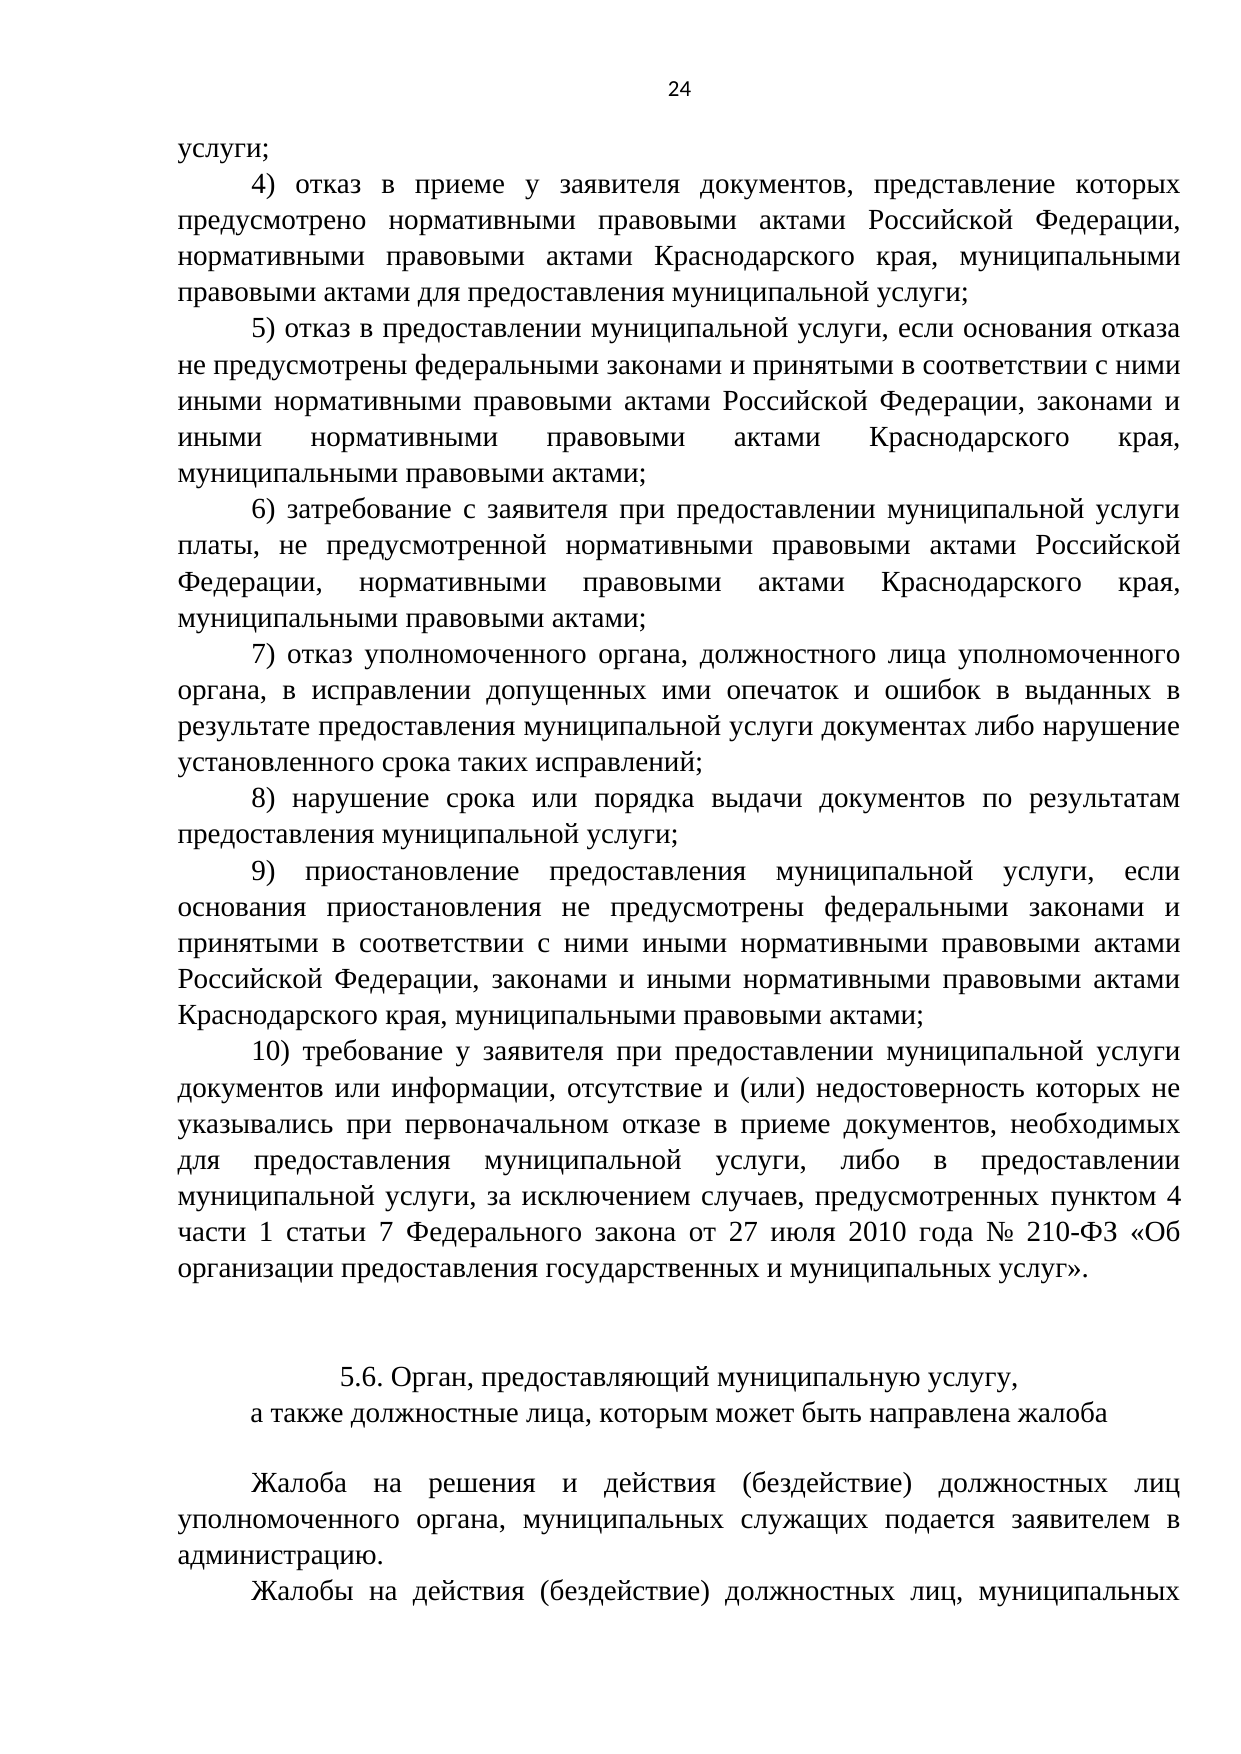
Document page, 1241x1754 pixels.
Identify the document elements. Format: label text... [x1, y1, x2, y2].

text Жалоба на решения и действия (бездействие) должностных лиц уполномоченного органа, муниципальных служащих подается заявителем в администрацию. [177, 1465, 1181, 1571]
text а также должностные лица, которым может быть направлена жалоба [177, 1395, 1181, 1428]
text 6) затребование с заявителя при предоставлении муниципальной услуги платы, не предусмотренной нормативными правовыми актами Российской Федерации, нормативными правовыми актами Краснодарского края, муниципальными правовыми актами; [177, 491, 1181, 633]
text 10) требование у заявителя при предоставлении муниципальной услуги документов или информации, отсутствие и (или) недостоверность которых не указывались при первоначальном отказе в приеме документов, необходимых для предоставления муниципальной услуги, либо в предоставлении муниципальной услуги, за исключением случаев, предусмотренных пунктом 4 части 1 статьи 7 Федерального закона от 27 июля 2010 года № 210-ФЗ «Об организации предоставления государственных и муниципальных услуг». [177, 1033, 1181, 1284]
text 7) отказ уполномоченного органа, должностного лица уполномоченного органа, в исправлении допущенных ими опечаток и ошибок в выданных в результате предоставления муниципальной услуги документах либо нарушение установленного срока таких исправлений; [177, 636, 1181, 778]
text 5.6. Орган, предоставляющий муниципальную услугу, [177, 1359, 1181, 1392]
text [177, 1573, 1181, 1607]
text 4) отказ в приеме у заявителя документов, представление которых предусмотрено нормативными правовыми актами Российской Федерации, нормативными правовыми актами Краснодарского края, муниципальными правовыми актами для предоставления муниципальной услуги; [177, 166, 1181, 308]
text 5) отказ в предоставлении муниципальной услуги, если основания отказа не предусмотрены федеральными законами и принятыми в соответствии с ними иными нормативными правовыми актами Российской Федерации, законами и иными нормативными правовыми актами Краснодарского края, муниципальными правовыми актами; [177, 311, 1181, 489]
text 9) приостановление предоставления муниципальной услуги, если основания приостановления не предусмотрены федеральными законами и принятыми в соответствии с ними иными нормативными правовыми актами Российской Федерации, законами и иными нормативными правовыми актами Краснодарского края, муниципальными правовыми актами; [177, 853, 1181, 1031]
text 8) нарушение срока или порядка выдачи документов по результатам предоставления муниципальной услуги; [177, 781, 1181, 850]
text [177, 130, 1181, 163]
